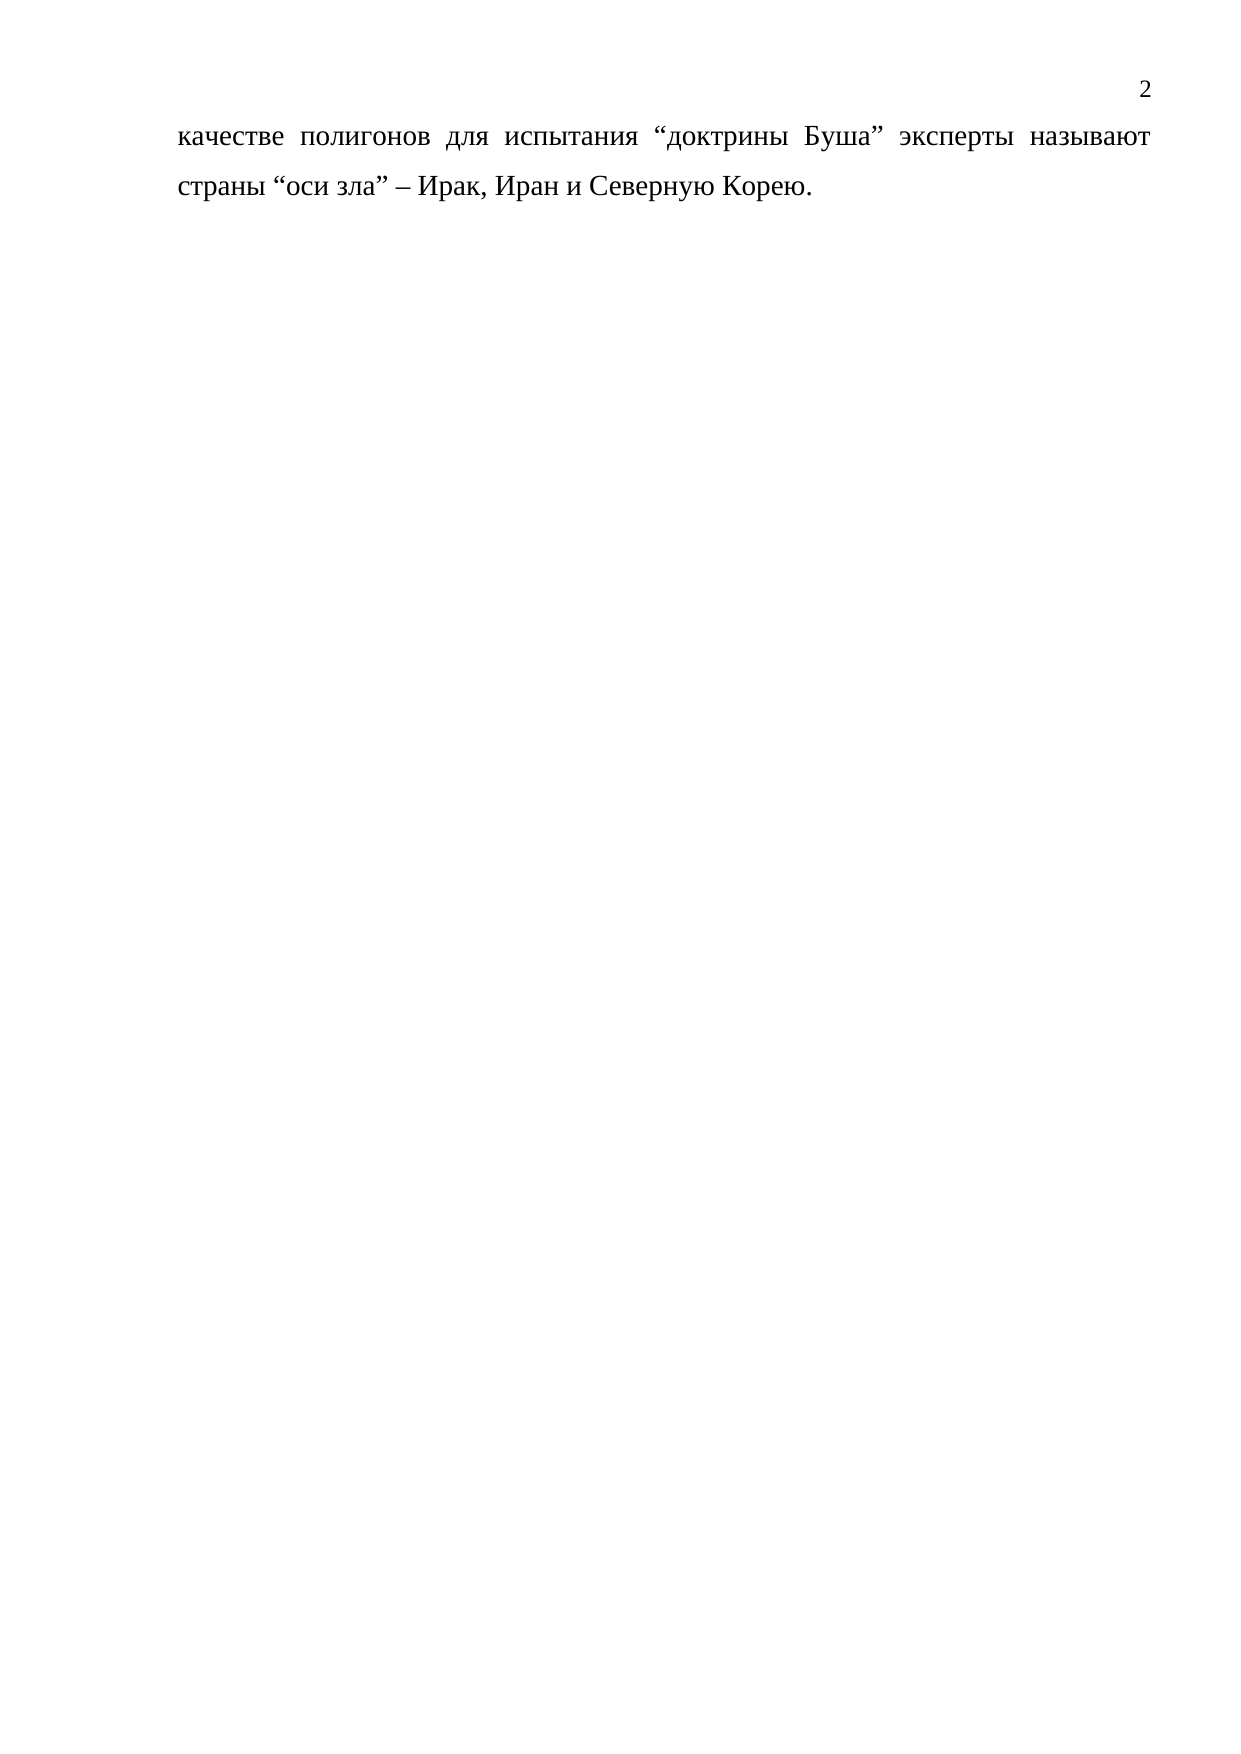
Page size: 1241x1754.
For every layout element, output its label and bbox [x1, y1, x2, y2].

text [177, 118, 1152, 202]
